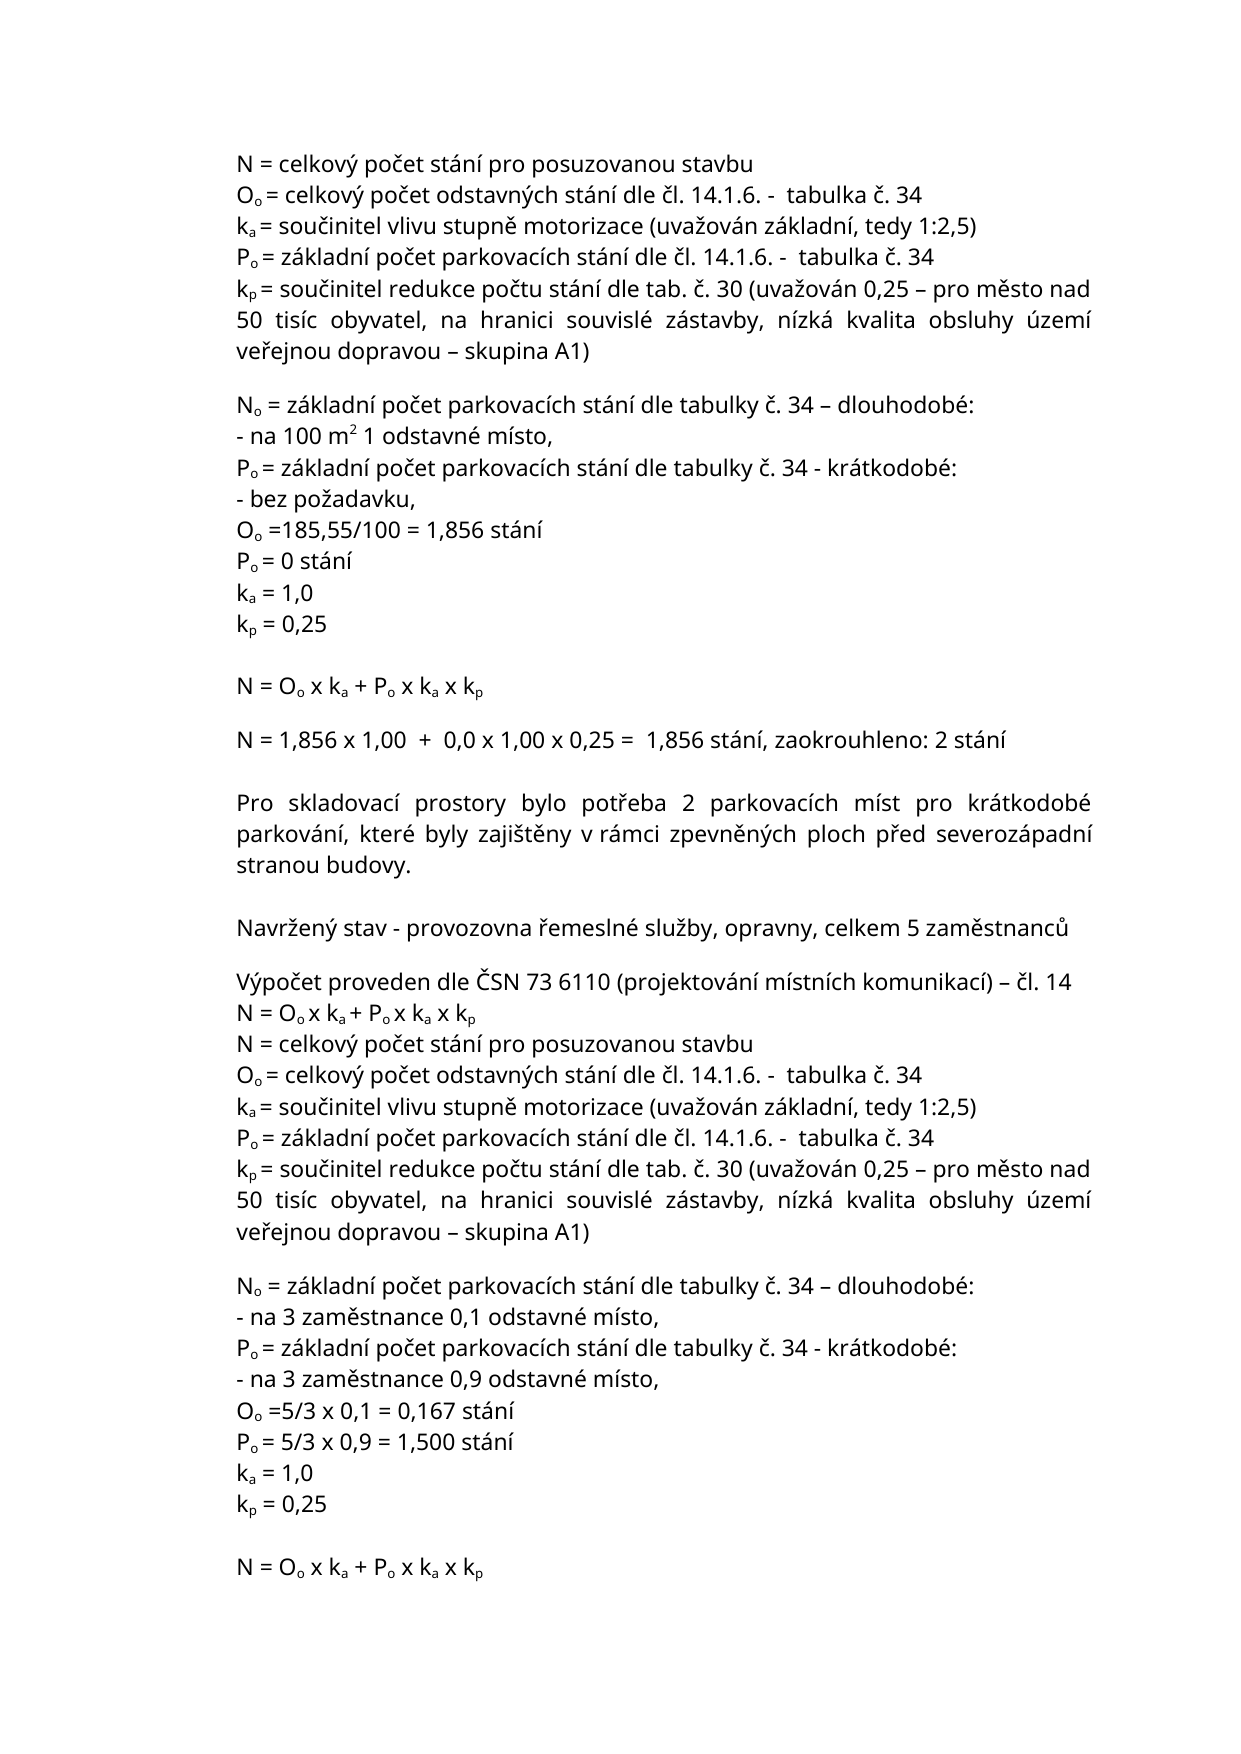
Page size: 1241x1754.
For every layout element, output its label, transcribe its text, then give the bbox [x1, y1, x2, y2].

text Oo =5/3 x 0,1 = 0,167 stání [236, 1395, 1093, 1426]
text N = Oo x ka + Po x ka x kp [236, 670, 1093, 702]
text - na 3 zaměstnance 0,1 odstavné místo, [236, 1301, 1093, 1332]
text ka = 1,0 [236, 577, 1093, 608]
text kp = 0,25 [236, 608, 1093, 639]
text kp = 0,25 [236, 1488, 1093, 1520]
text ka = součinitel vlivu stupně motorizace (uvažován základní, tedy 1:2,5) [236, 210, 1093, 241]
text Po = 0 stání [236, 545, 1093, 577]
text kp = součinitel redukce počtu stání dle tab. č. 30 (uvažován 0,25 – pro město nad 50 tisíc obyvatel, na hranici souvislé zástavby, nízká kvalita obsluhy území veřejnou dopravou – skupina A1) [236, 1153, 1093, 1247]
text Oo =185,55/100 = 1,856 stání [236, 514, 1093, 545]
text ka = 1,0 [236, 1457, 1093, 1488]
text - bez požadavku, [236, 483, 1093, 514]
text N = Oo x ka + Po x ka x kp [236, 1551, 1093, 1582]
text N = 1,856 x 1,00 + 0,0 x 1,00 x 0,25 = 1,856 stání, zaokrouhleno: 2 stání [236, 724, 1093, 756]
text Po = základní počet parkovacích stání dle tabulky č. 34 - krátkodobé: [236, 452, 1093, 483]
text Po = základní počet parkovacích stání dle čl. 14.1.6. - tabulka č. 34 [236, 1122, 1093, 1153]
text Pro skladovací prostory bylo potřeba 2 parkovacích míst pro krátkodobé parkování, které byly zajištěny v rámci zpevněných ploch před severozápadní stranou budovy. [236, 787, 1093, 881]
text - na 100 m2 1 odstavné místo, [236, 420, 1093, 452]
text Výpočet proveden dle ČSN (projektování místních komunikací) – čl. 14 [236, 966, 1093, 997]
text No = základní počet parkovacích stání dle tabulky č. 34 – dlouhodobé: [236, 1270, 1093, 1301]
text Po = základní počet parkovacích stání dle tabulky č. 34 - krátkodobé: [236, 1332, 1093, 1363]
text kp = součinitel redukce počtu stání dle tab. č. 30 (uvažován 0,25 – pro město nad 50 tisíc obyvatel, na hranici souvislé zástavby, nízká kvalita obsluhy území veřejnou dopravou – skupina A1) [236, 273, 1093, 366]
text Navržený stav - provozovna řemeslné služby, opravny, celkem 5 zaměstnanců [236, 912, 1093, 943]
text Oo = celkový počet odstavných stání dle čl. 14.1.6. - tabulka č. 34 [236, 179, 1093, 210]
text No = základní počet parkovacích stání dle tabulky č. 34 – dlouhodobé: [236, 389, 1093, 420]
text Po = základní počet parkovacích stání dle čl. 14.1.6. - tabulka č. 34 [236, 241, 1093, 273]
text Po = 5/3 x 0,9 = 1,500 stání [236, 1426, 1093, 1457]
text N = Oo x ka + Po x ka x kp [236, 997, 1093, 1028]
text N = celkový počet stání pro posuzovanou stavbu [236, 1028, 1093, 1059]
text - na 3 zaměstnance 0,9 odstavné místo, [236, 1363, 1093, 1395]
text Oo = celkový počet odstavných stání dle čl. 14.1.6. - tabulka č. 34 [236, 1059, 1093, 1091]
text N = celkový počet stání pro posuzovanou stavbu [236, 148, 1093, 179]
text ka = součinitel vlivu stupně motorizace (uvažován základní, tedy 1:2,5) [236, 1091, 1093, 1122]
